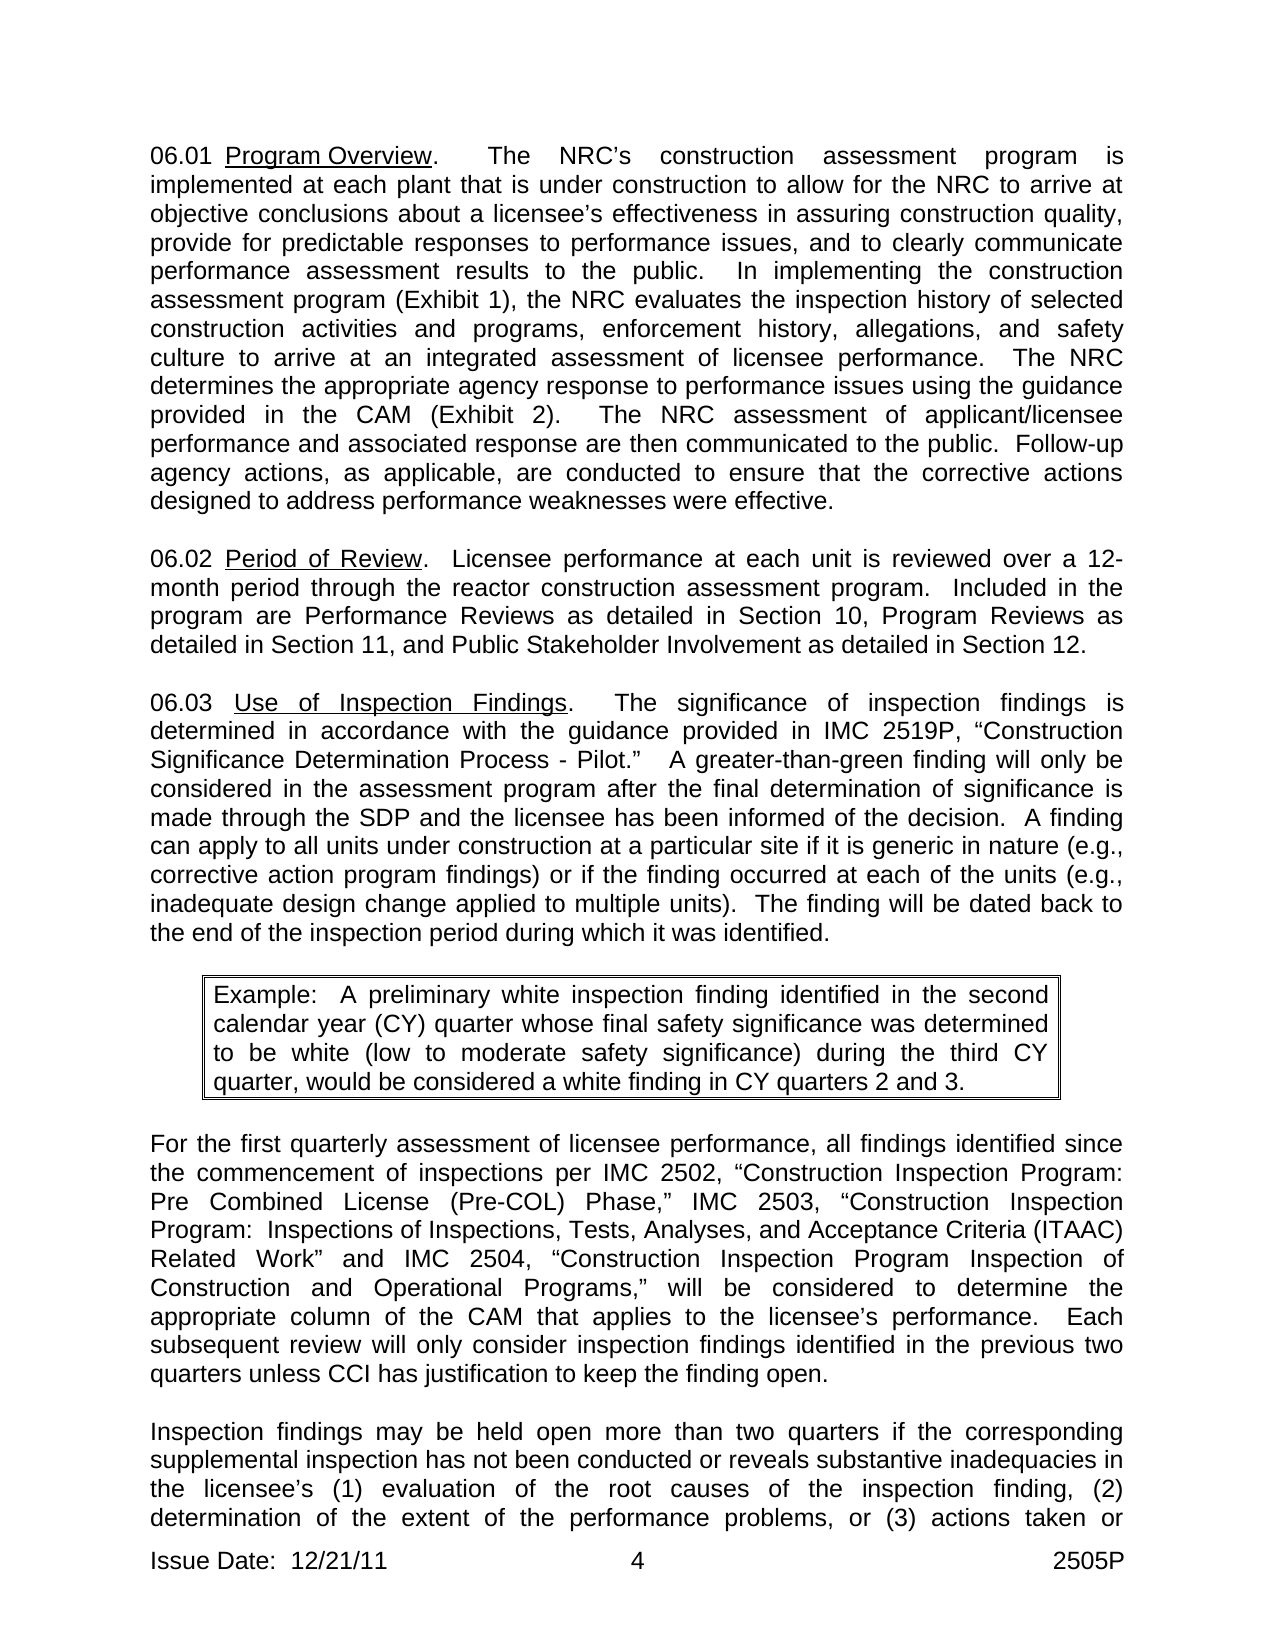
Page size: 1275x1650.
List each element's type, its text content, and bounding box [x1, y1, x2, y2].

text For the first quarterly assessment of licensee performance, all findings identified since the commencement of inspections per IMC 2502, “Construction Inspection Program: Pre Combined License (Pre-COL) Phase,” IMC 2503, “Construction Inspection Program: Inspections of Inspections, Tests, Analyses, and Acceptance Criteria (ITAAC) Related Work” and IMC 2504, “Construction Inspection Program Inspection of Construction and Operational Programs,” will be considered to determine the appropriate column of the CAM that applies to the licensee’s performance. Each subsequent review will only consider inspection findings identified in the previous two quarters unless CCI has justification to keep the finding open. [150, 1129, 1125, 1388]
text Example: A preliminary white inspection finding identified in the second calendar year (CY) quarter whose final safety significance was determined to be white (low to moderate safety significance) during the third CY quarter, would be considered a white finding in CY quarters 2 and 3. [205, 978, 1058, 1097]
list Program Overview. The NRC’s construction assessment program is implemented at each plant that is under construction to allow for the NRC to arrive at objective conclusions about a licensee’s effectiveness in assuring construction quality, provide for predictable responses to performance issues, and to clearly communicate performance assessment results to the public. In implementing the construction assessment program (Exhibit 1), the NRC evaluates the inspection history of selected construction activities and programs, enforcement history, allegations, and safety culture to arrive at an integrated assessment of licensee performance. The NRC determines the appropriate agency response to performance issues using the guidance provided in the CAM (Exhibit 2). The NRC assessment of applicant/licensee performance and associated response are then communicated to the public. Follow-up agency actions, as applicable, are conducted to ensure that the corrective actions designed to address performance weaknesses were effective. [150, 141, 1125, 515]
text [150, 1417, 1125, 1532]
list Period of Review. Licensee performance at each unit is reviewed over a 12-month period through the reactor construction assessment program. Included in the program are Performance Reviews as detailed in Section 10, Program Reviews as detailed in Section 11, and Public Stakeholder Involvement as detailed in Section 12. [150, 544, 1125, 659]
text 06.03 Use of Inspection Findings. The significance of inspection findings is determined in accordance with the guidance provided in IMC 2519P, “Construction Significance Determination Process - Pilot.” A greater-than-green finding will only be considered in the assessment program after the final determination of significance is made through the SDP and the licensee has been informed of the decision. A finding can apply to all units under construction at a particular site if it is generic in nature (e.g., corrective action program findings) or if the finding occurred at each of the units (e.g., inadequate design change applied to multiple units). The finding will be dated back to the end of the inspection period during which it was identified. [150, 687, 1125, 946]
